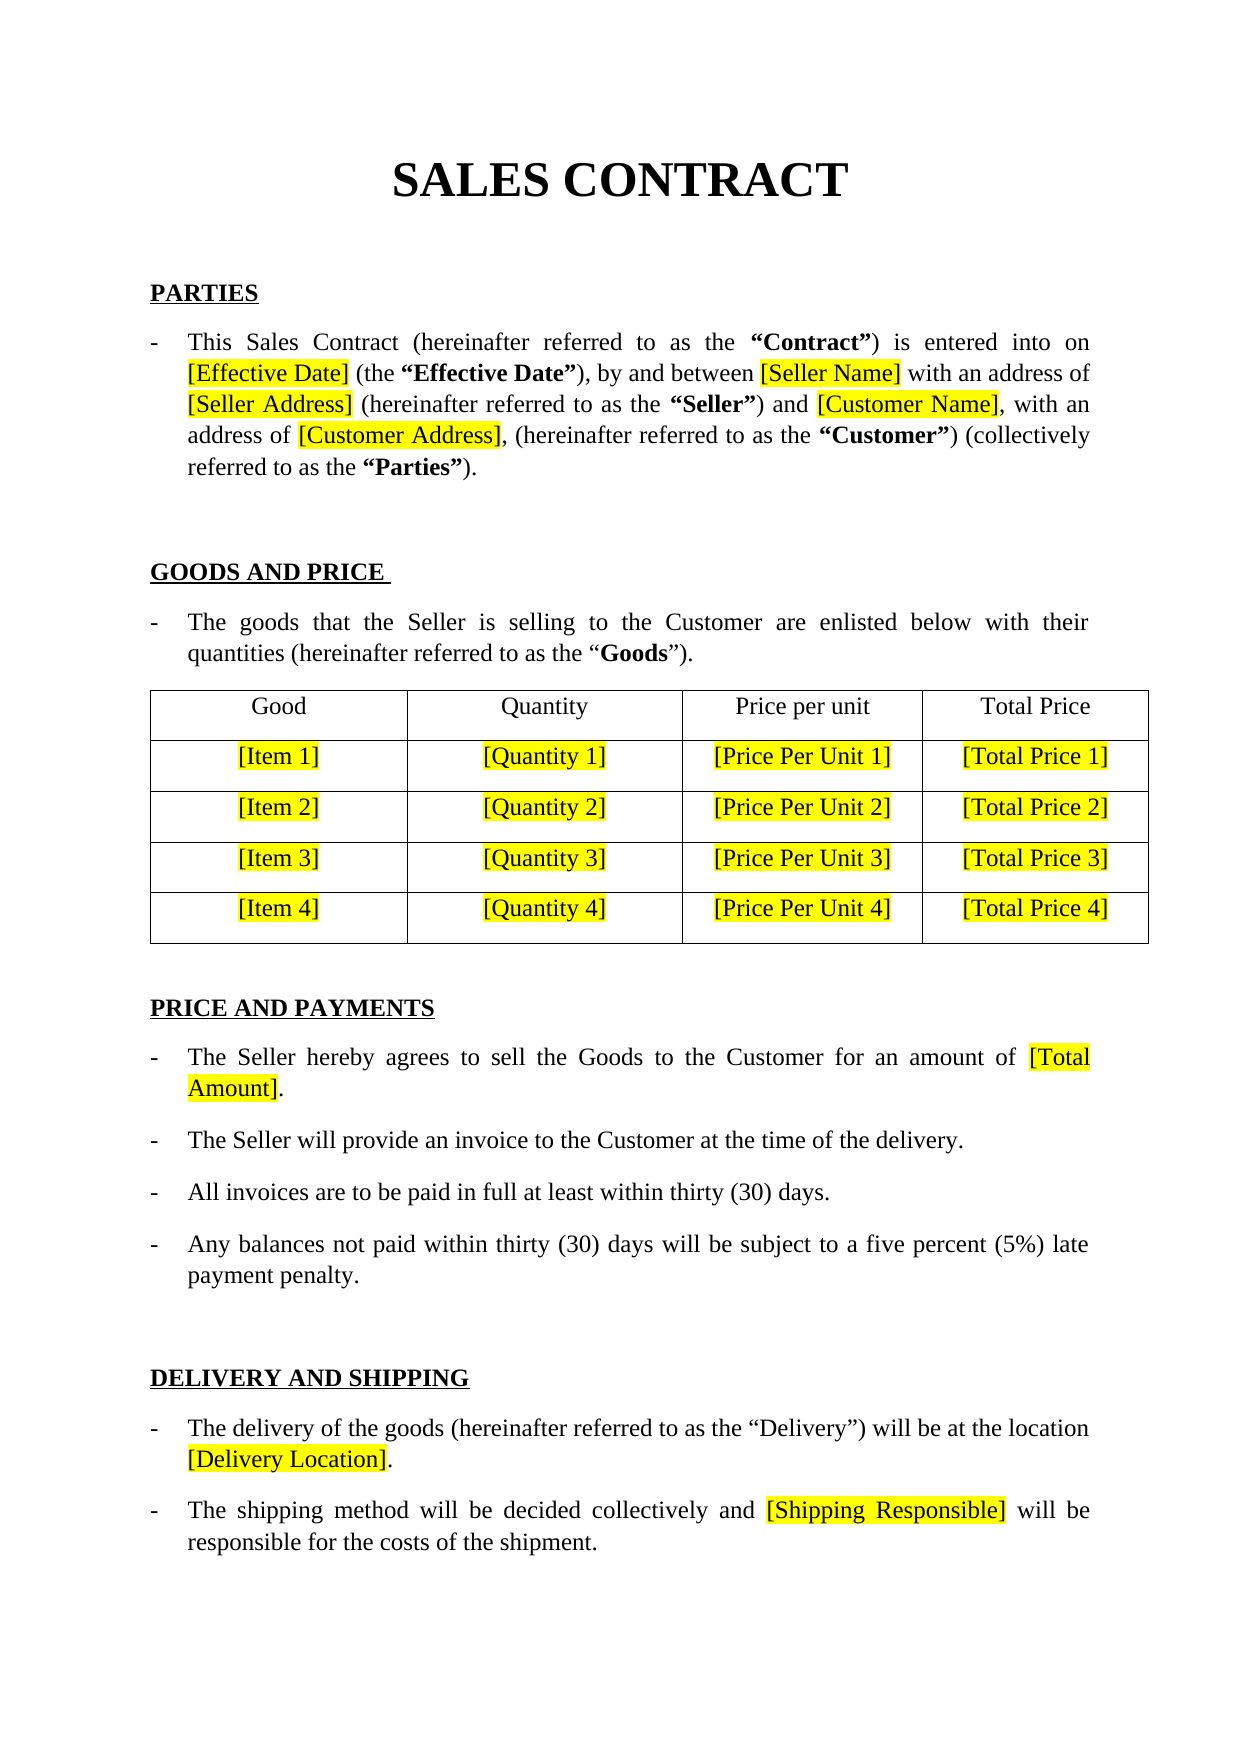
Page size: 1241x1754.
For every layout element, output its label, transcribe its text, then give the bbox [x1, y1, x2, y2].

list All invoices are to be paid in full at least within thirty (30) days. [150, 1177, 1090, 1206]
list The shipping method will be decided collectively and [Shipping Responsible] will be responsible for the costs of the shipment. [150, 1496, 1090, 1555]
table_header Total Price [923, 691, 1148, 740]
text PARTIES [150, 278, 1090, 307]
list This Sales Contract (hereinafter referred to as the “Contract”) is entered into on [Effective Date] (the “Effective Date”), by and between [Seller Name] with an address of [Seller Address] (hereinafter referred to as the “Seller”) and [Customer Name], with an address of [Customer Address], (hereinafter referred to as the “Customer”) (collectively referred to as the “Parties”). [150, 327, 1090, 480]
table_cell [Item 4] [151, 893, 407, 943]
text DELIVERY AND SHIPPING [150, 1363, 1090, 1392]
table_cell [Quantity 1] [408, 741, 682, 791]
list Any balances not paid within thirty (30) days will be subject to a five percent (5%) late payment penalty. [150, 1229, 1090, 1289]
table_cell [Quantity 3] [408, 843, 682, 892]
table_cell [Price Per Unit 1] [683, 741, 922, 791]
table_cell [Item 1] [151, 741, 407, 791]
table_cell [Quantity 4] [408, 893, 682, 943]
text SALES CONTRACT [150, 150, 1090, 207]
table_cell [Price Per Unit 3] [683, 843, 922, 892]
table_cell [Price Per Unit 2] [683, 792, 922, 842]
table_cell [Total Price 4] [923, 893, 1148, 943]
list The Seller will provide an invoice to the Customer at the time of the delivery. [150, 1125, 1090, 1154]
list The goods that the Seller is selling to the Customer are enlisted below with their quantities (hereinafter referred to as the “Goods”). [150, 607, 1090, 667]
table_cell [Total Price 2] [923, 792, 1148, 842]
table_cell [Total Price 1] [923, 741, 1148, 791]
table_cell [Quantity 2] [408, 792, 682, 842]
table_header Price per unit [683, 691, 922, 740]
table_cell [Total Price 3] [923, 843, 1148, 892]
table_cell [Item 3] [151, 843, 407, 892]
list The delivery of the goods (hereinafter referred to as the “Delivery”) will be at the location [Delivery Location]. [150, 1413, 1090, 1472]
list The Seller hereby agrees to sell the Goods to the Customer for an amount of [Total Amount]. [150, 1042, 1090, 1102]
text PRICE AND PAYMENTS [150, 993, 1090, 1022]
table_cell [Price Per Unit 4] [683, 893, 922, 943]
table_cell [Item 2] [151, 792, 407, 842]
text GOODS AND PRICE [150, 557, 1090, 586]
table_header Quantity [408, 691, 682, 740]
table_header Good [151, 691, 407, 740]
